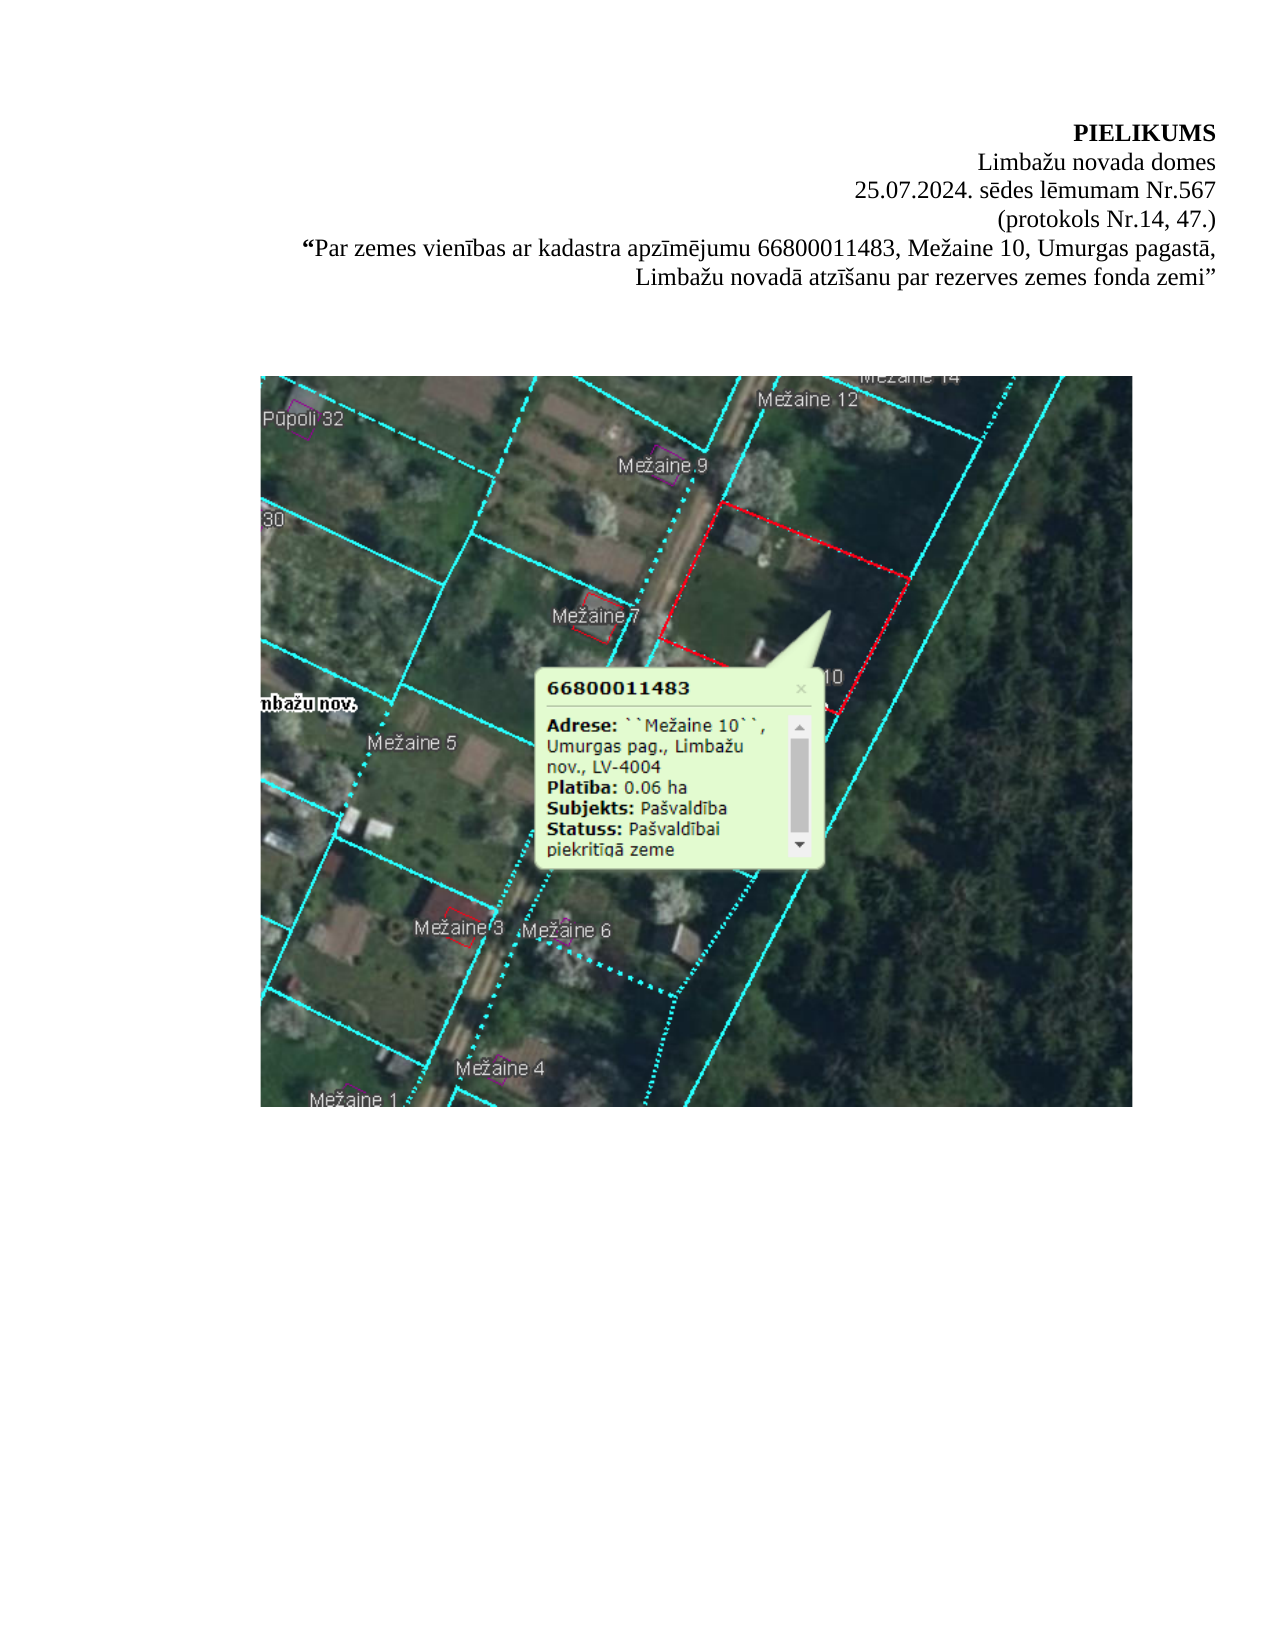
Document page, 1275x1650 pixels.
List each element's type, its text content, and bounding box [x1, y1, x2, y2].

text (protokols Nr.14, 47.) [177, 204, 1216, 233]
text 25.07.2024. sēdes lēmumam Nr.567 [177, 176, 1216, 204]
text PIELIKUMS [177, 118, 1216, 147]
picture [260, 376, 1133, 1107]
text Limbažu novada domes [177, 147, 1216, 176]
text Limbažu novadā atzīšanu par rezerves zemes fonda zemi” [177, 262, 1216, 291]
text “Par zemes vienības ar kadastra apzīmējumu 66800011483, Mežaine 10, Umurgas pagastā, [177, 233, 1216, 262]
